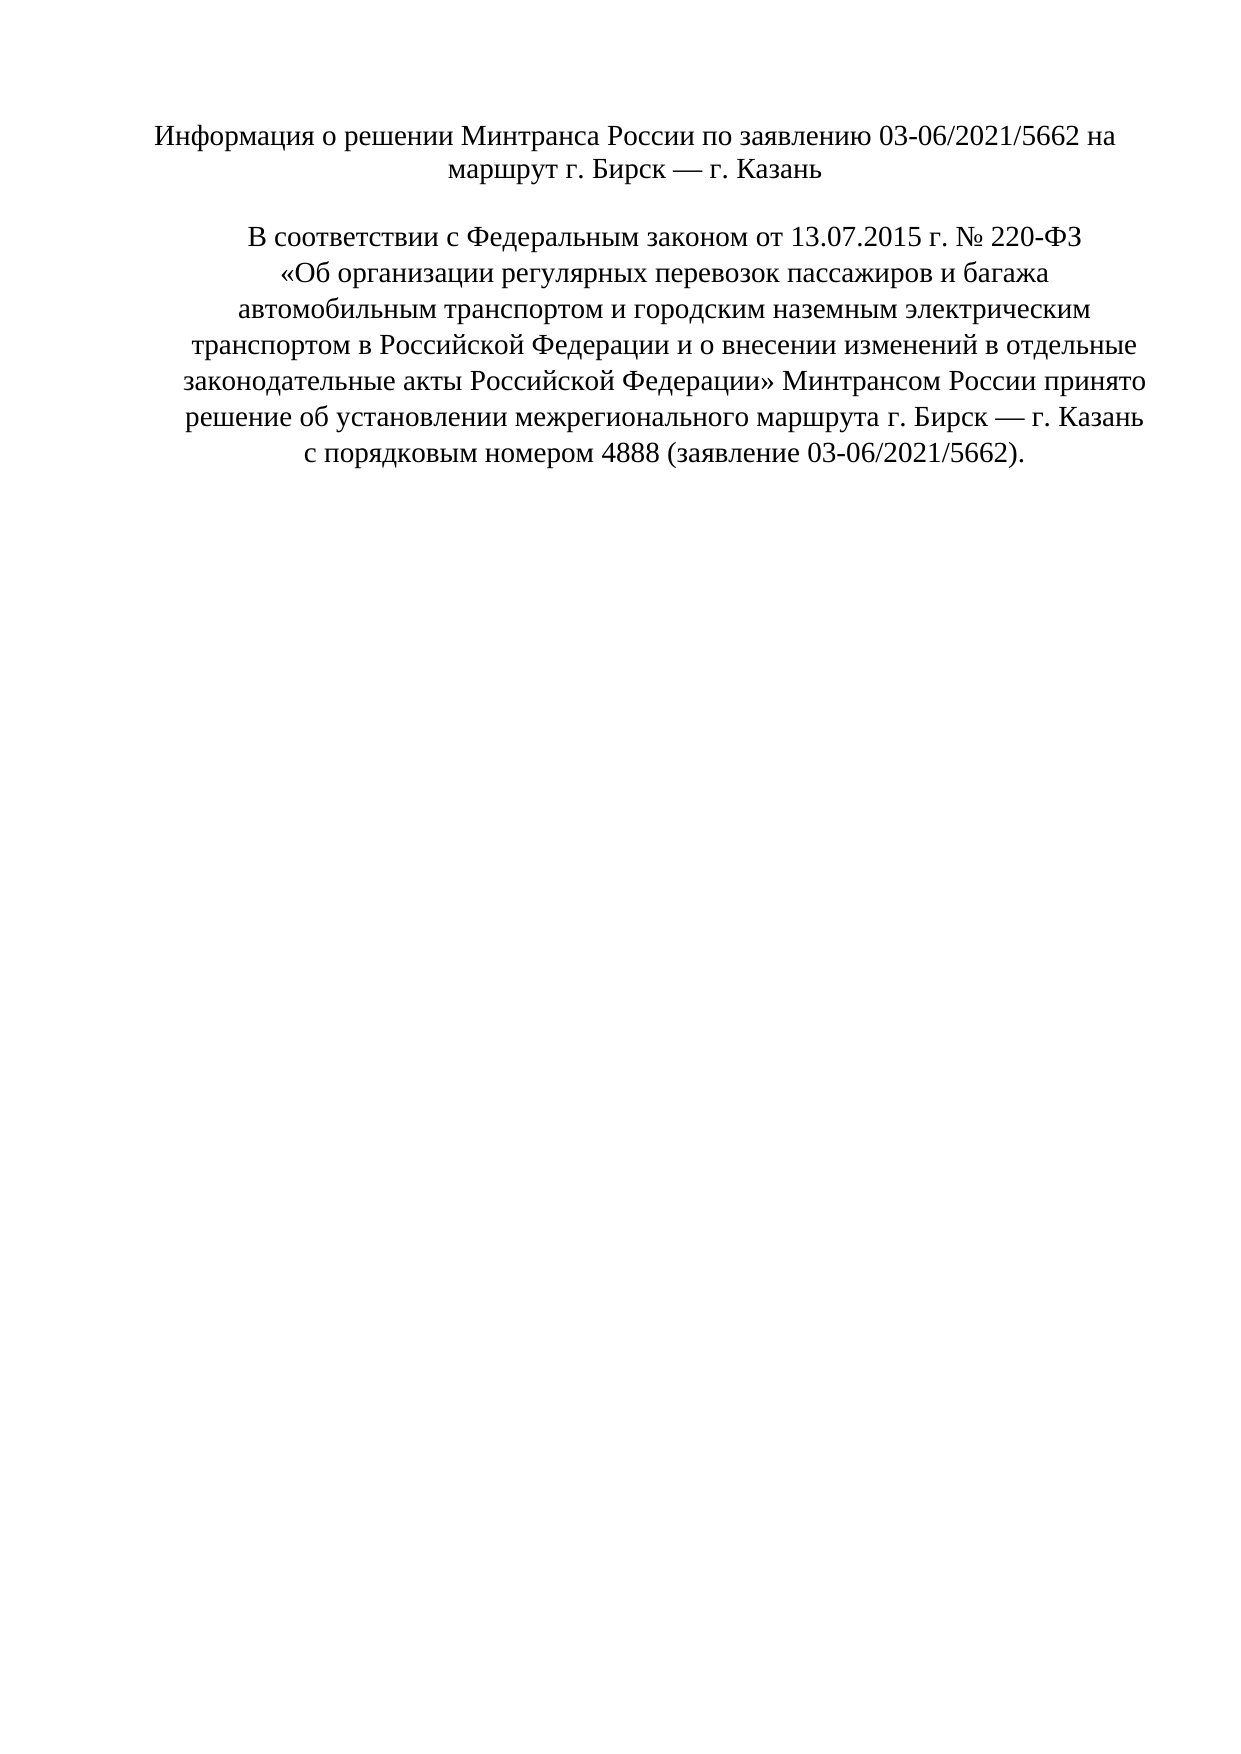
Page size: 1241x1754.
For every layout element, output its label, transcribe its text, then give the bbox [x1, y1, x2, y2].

text В соответствии с Федеральным законом от 13.07.2015 г. № 220-ФЗ «Об организации регулярных перевозок пассажиров и багажа автомобильным транспортом и городским наземным электрическим транспортом в Российской Федерации и о внесении изменений в отдельные законодательные акты Российской Федерации» Минтрансом России принято решение об установлении межрегионального маршрута г. Бирск — г. Казань с порядковым номером 4888 (заявление 03-06/2021/5662). [177, 219, 1152, 469]
text Информация о решении Минтранса России по заявлению 03-06/2021/5662 на маршрут г. Бирск — г. Казань [118, 118, 1152, 185]
